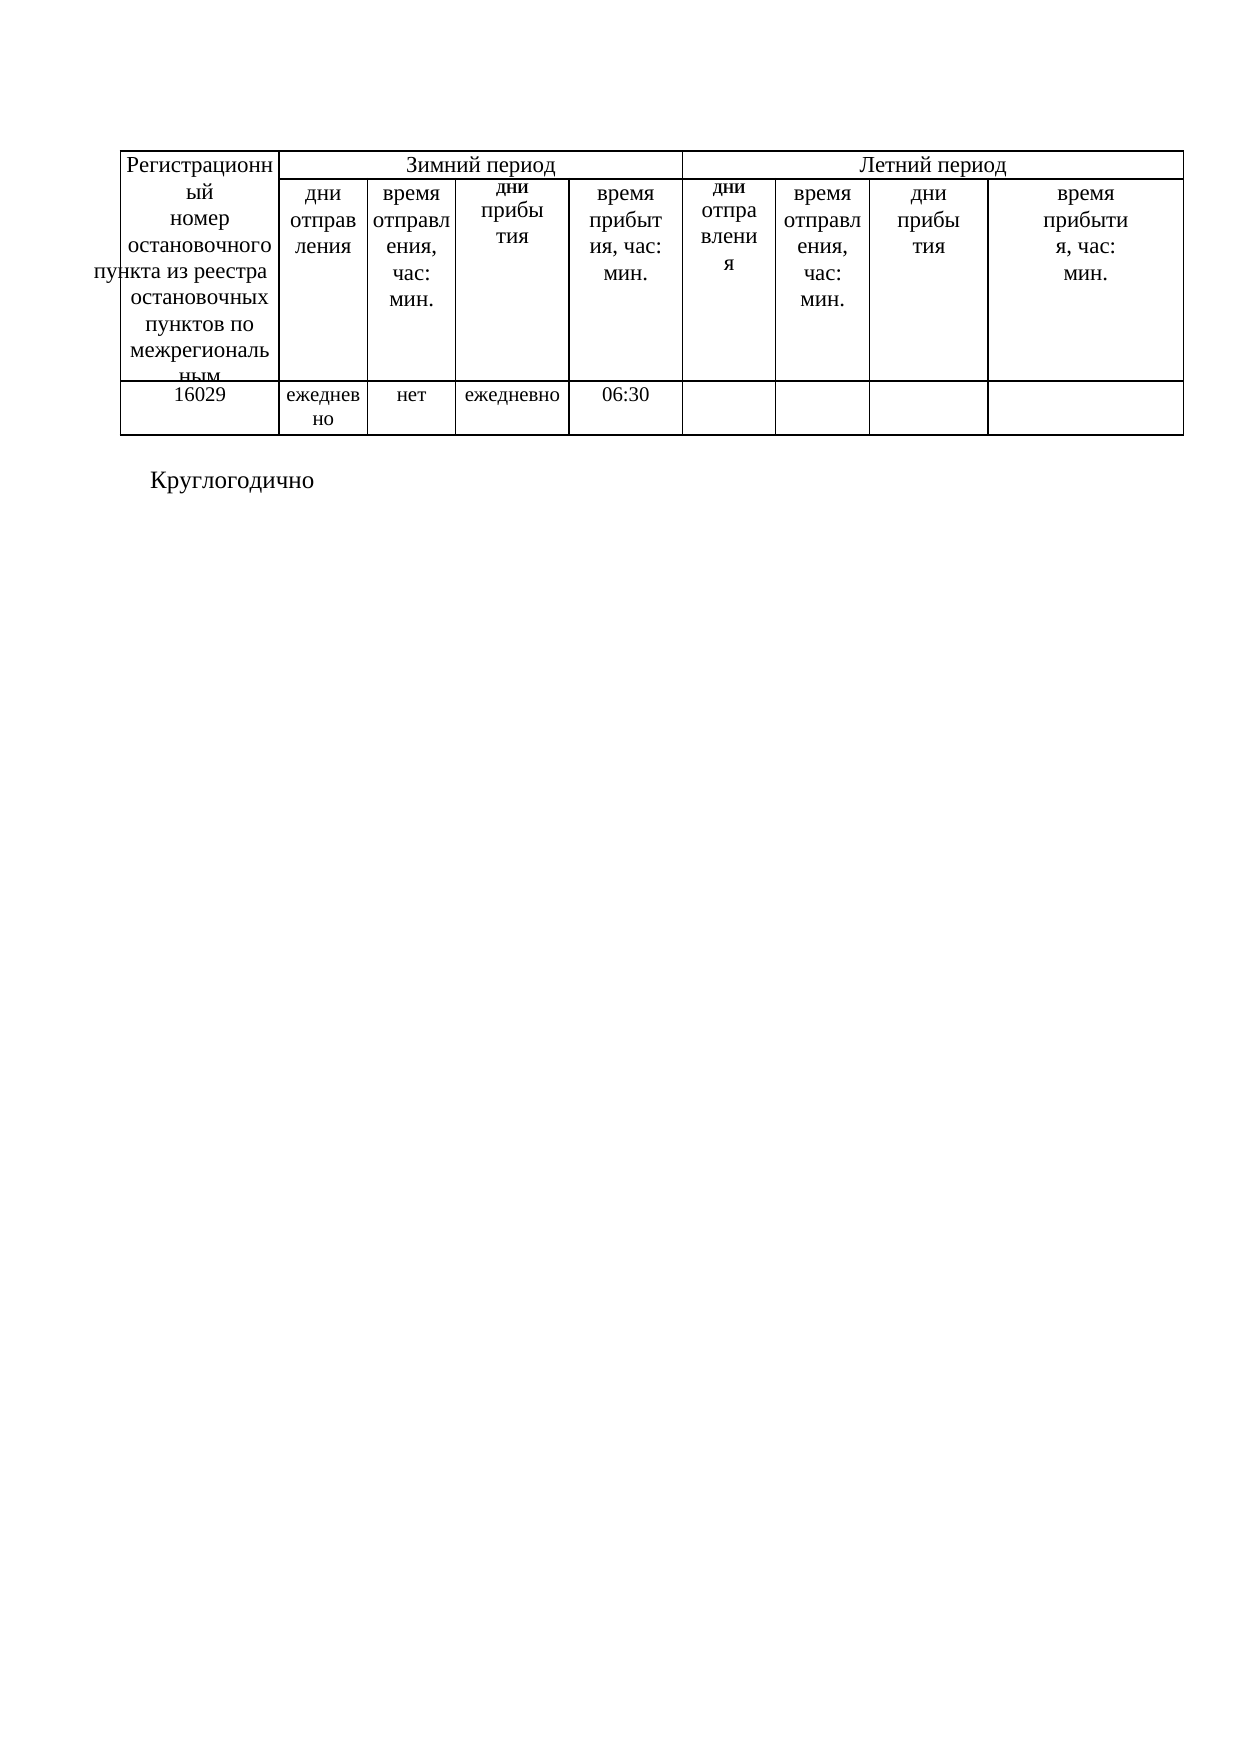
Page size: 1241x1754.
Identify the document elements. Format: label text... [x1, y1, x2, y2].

table_cell [870, 382, 987, 434]
table_header Летний период [683, 152, 1183, 178]
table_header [121, 152, 278, 380]
table_cell дни прибы тия [870, 180, 987, 380]
table_cell [776, 382, 869, 434]
table_cell ежедневно [280, 382, 367, 434]
table_cell ежедневно [456, 382, 568, 434]
table_cell время отправл ения, час: мин. [368, 180, 455, 380]
table_cell время отправл ения, час: мин. [776, 180, 869, 380]
table_cell ДНИ прибы тия [456, 180, 568, 380]
table_cell дни отправ ления [280, 180, 367, 380]
table_cell 06:30 [570, 382, 682, 434]
table_cell [683, 382, 775, 434]
table_cell ДНИ отпра влени я [683, 180, 775, 380]
table_header Зимний период [280, 152, 682, 178]
table_cell нет [368, 382, 455, 434]
table_cell [989, 382, 1183, 434]
text Круглогодично [150, 465, 1090, 493]
table_cell время прибыти я, час: мин. [989, 180, 1183, 380]
table_cell 16029 [121, 382, 278, 434]
table_cell время прибыт ия, час: мин. [570, 180, 682, 380]
